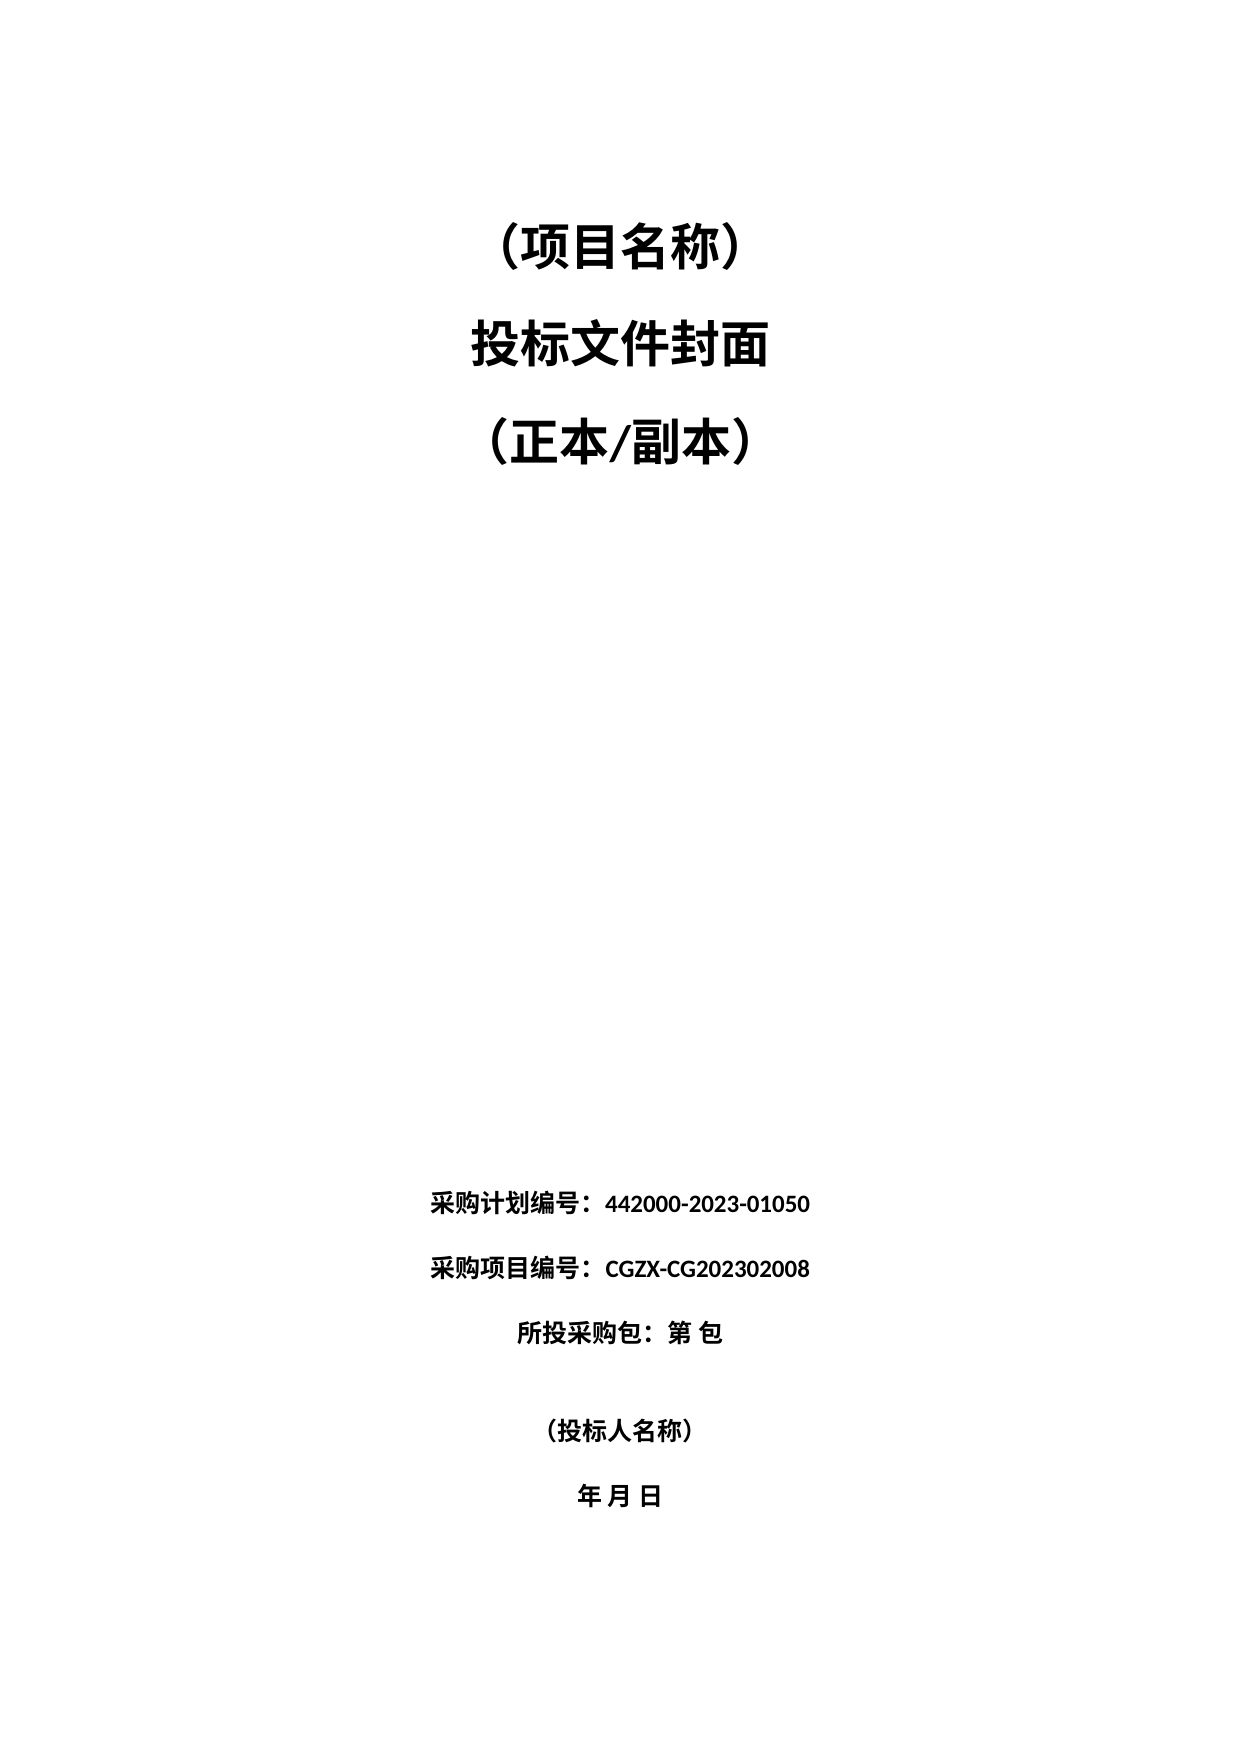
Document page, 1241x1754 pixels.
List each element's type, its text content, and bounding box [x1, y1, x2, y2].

text 所投采购包：第 包 [187, 1299, 1053, 1364]
text （正本/副本） [187, 389, 1053, 1169]
text （投标人名称） [187, 1397, 1053, 1462]
text （项目名称） [187, 194, 1053, 292]
text 采购项目编号：CGZX-CG202302008 [187, 1234, 1053, 1299]
text 投标文件封面 [187, 292, 1053, 389]
text 年 月 日 [187, 1462, 1053, 1527]
text 采购计划编号：442000-2023-01050 [187, 1169, 1053, 1234]
